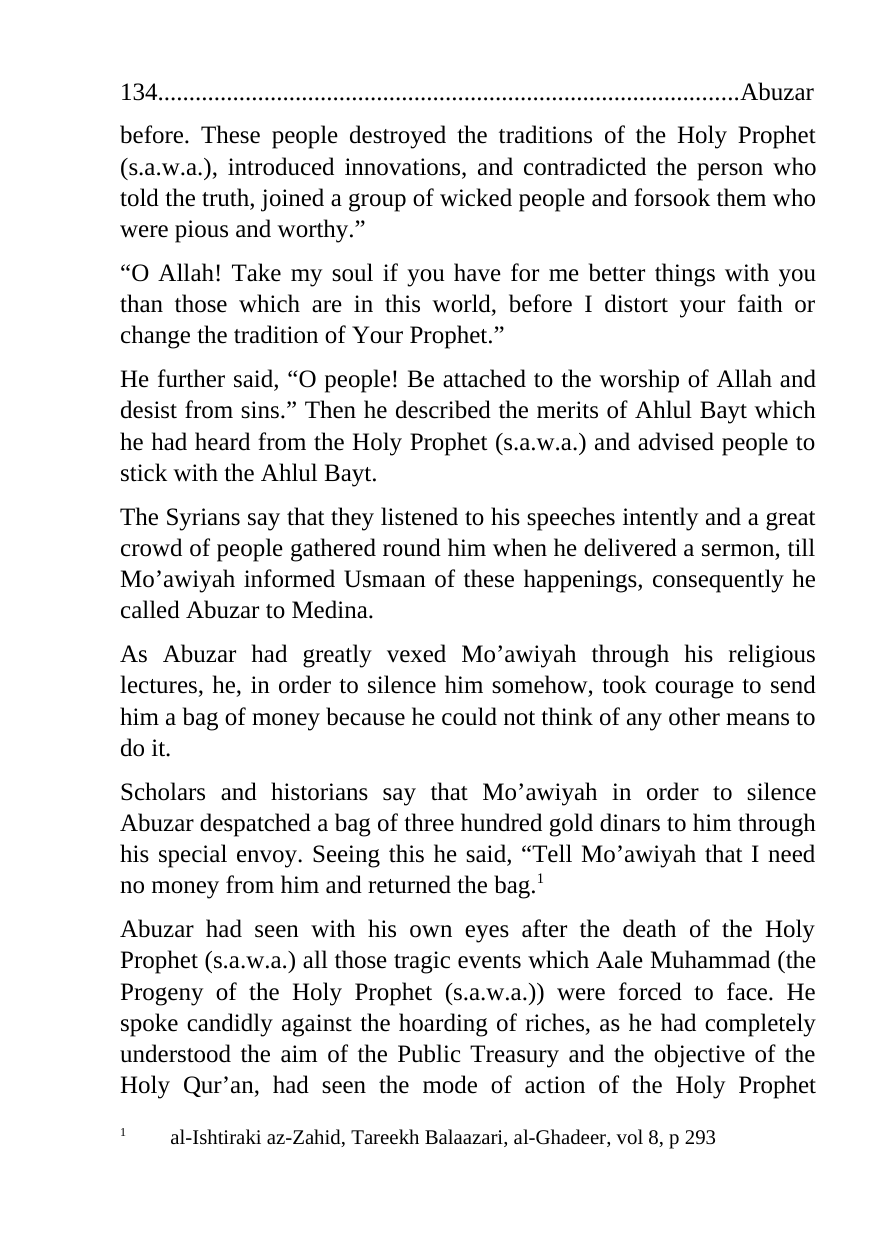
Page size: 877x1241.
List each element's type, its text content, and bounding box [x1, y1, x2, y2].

text The Syrians say that they listened to his speeches intently and a great crowd of people gathered round him when he delivered a sermon, till Mo’awiyah informed Usmaan of these happenings, consequently he called Abuzar to Medina. [120, 500, 817, 625]
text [120, 119, 817, 244]
text Scholars and historians say that Mo’awiyah in order to silence Abuzar despatched a bag of three hundred gold dinars to him through his special envoy. Seeing this he said, “Tell Mo’awiyah that I need no money from him and returned the bag. [120, 775, 817, 900]
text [120, 912, 817, 1100]
text As Abuzar had greatly vexed Mo’awiyah through his religious lectures, he, in order to silence him somehow, took courage to send him a bag of money because he could not think of any other means to do it. [120, 637, 817, 762]
text He further said, “O people! Be attached to the worship of Allah and desist from sins.” Then he described the merits of Ahlul Bayt which he had heard from the Holy Prophet (s.a.w.a.) and advised people to stick with the Ahlul Bayt. [120, 362, 817, 487]
text “O Allah! Take my soul if you have for me better things with you than those which are in this world, before I distort your faith or change the tradition of Your Prophet.” [120, 256, 817, 350]
